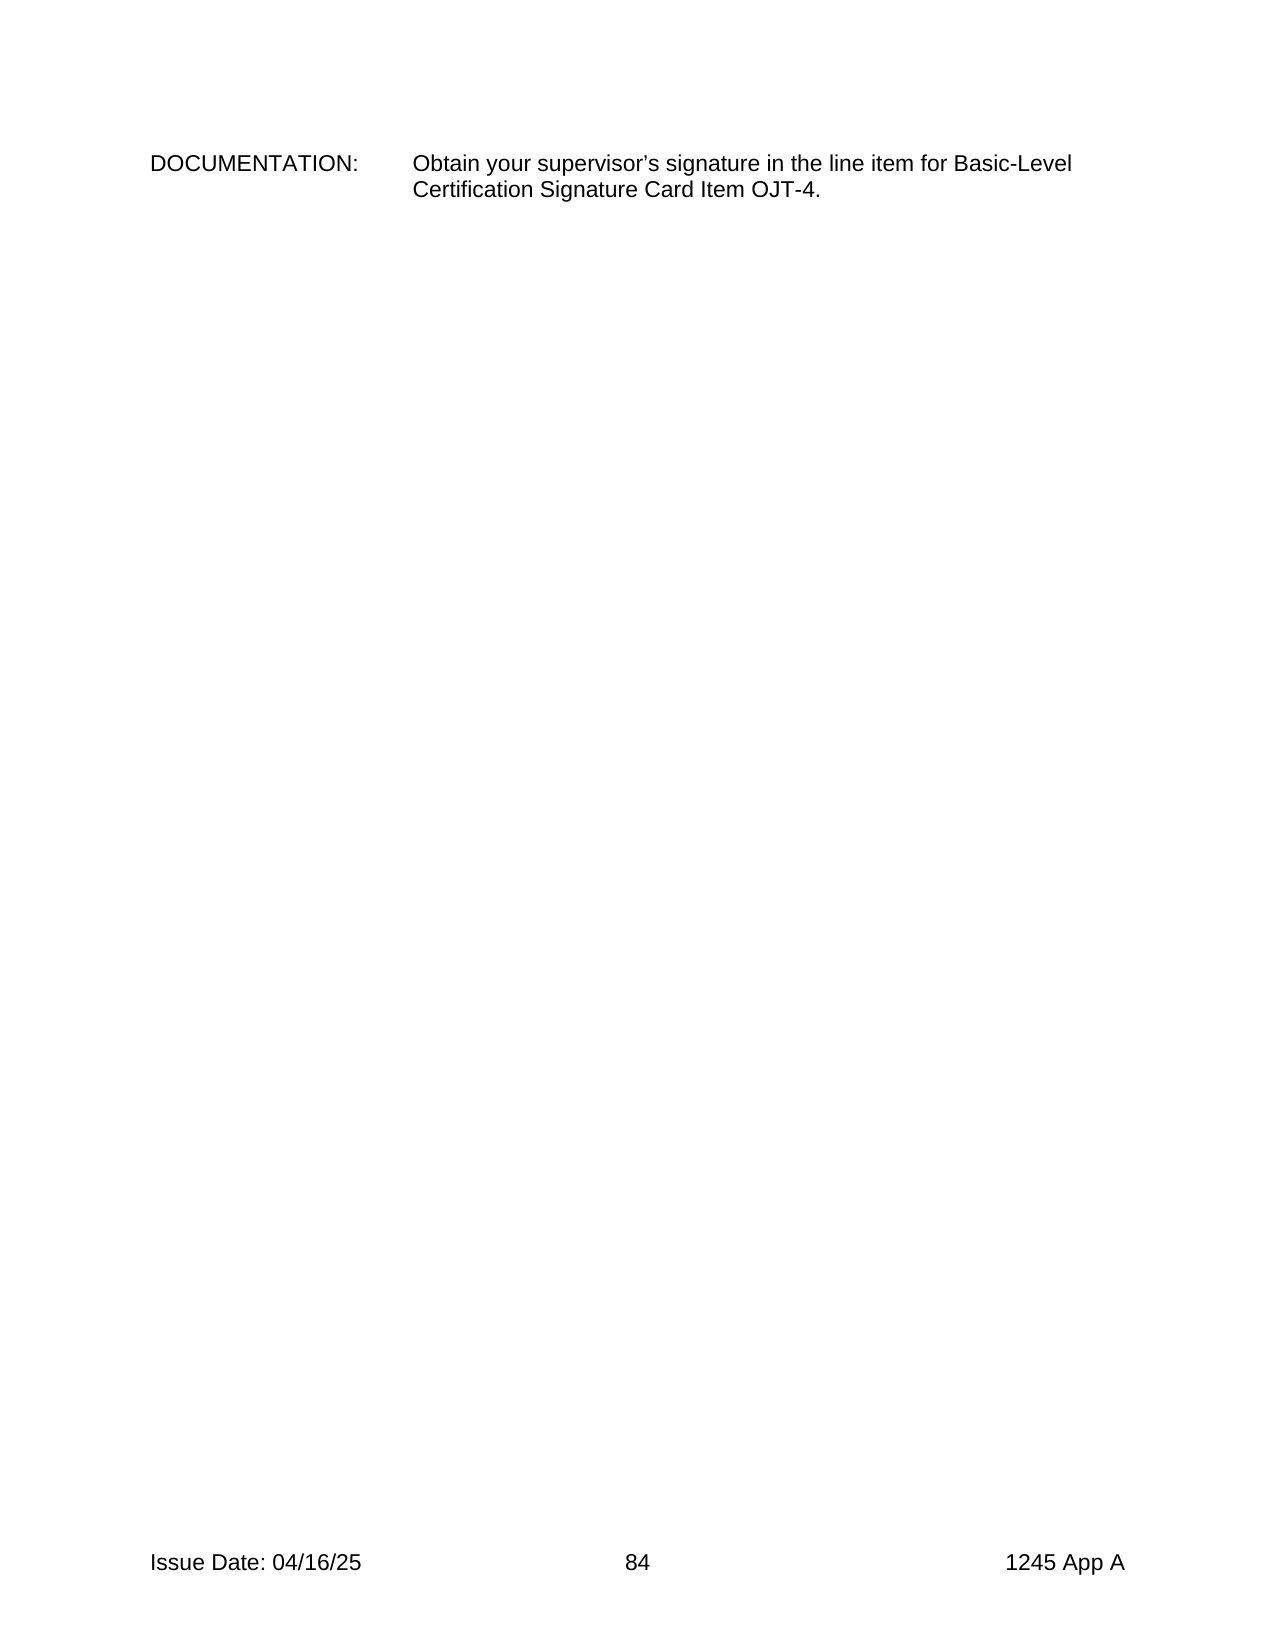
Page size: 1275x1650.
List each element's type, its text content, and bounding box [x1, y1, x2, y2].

subtitle DOCUMENTATION: Obtain your supervisor’s signature in the line item for Basic-Level Certification Signature Card Item OJT-4. [150, 150, 1125, 203]
